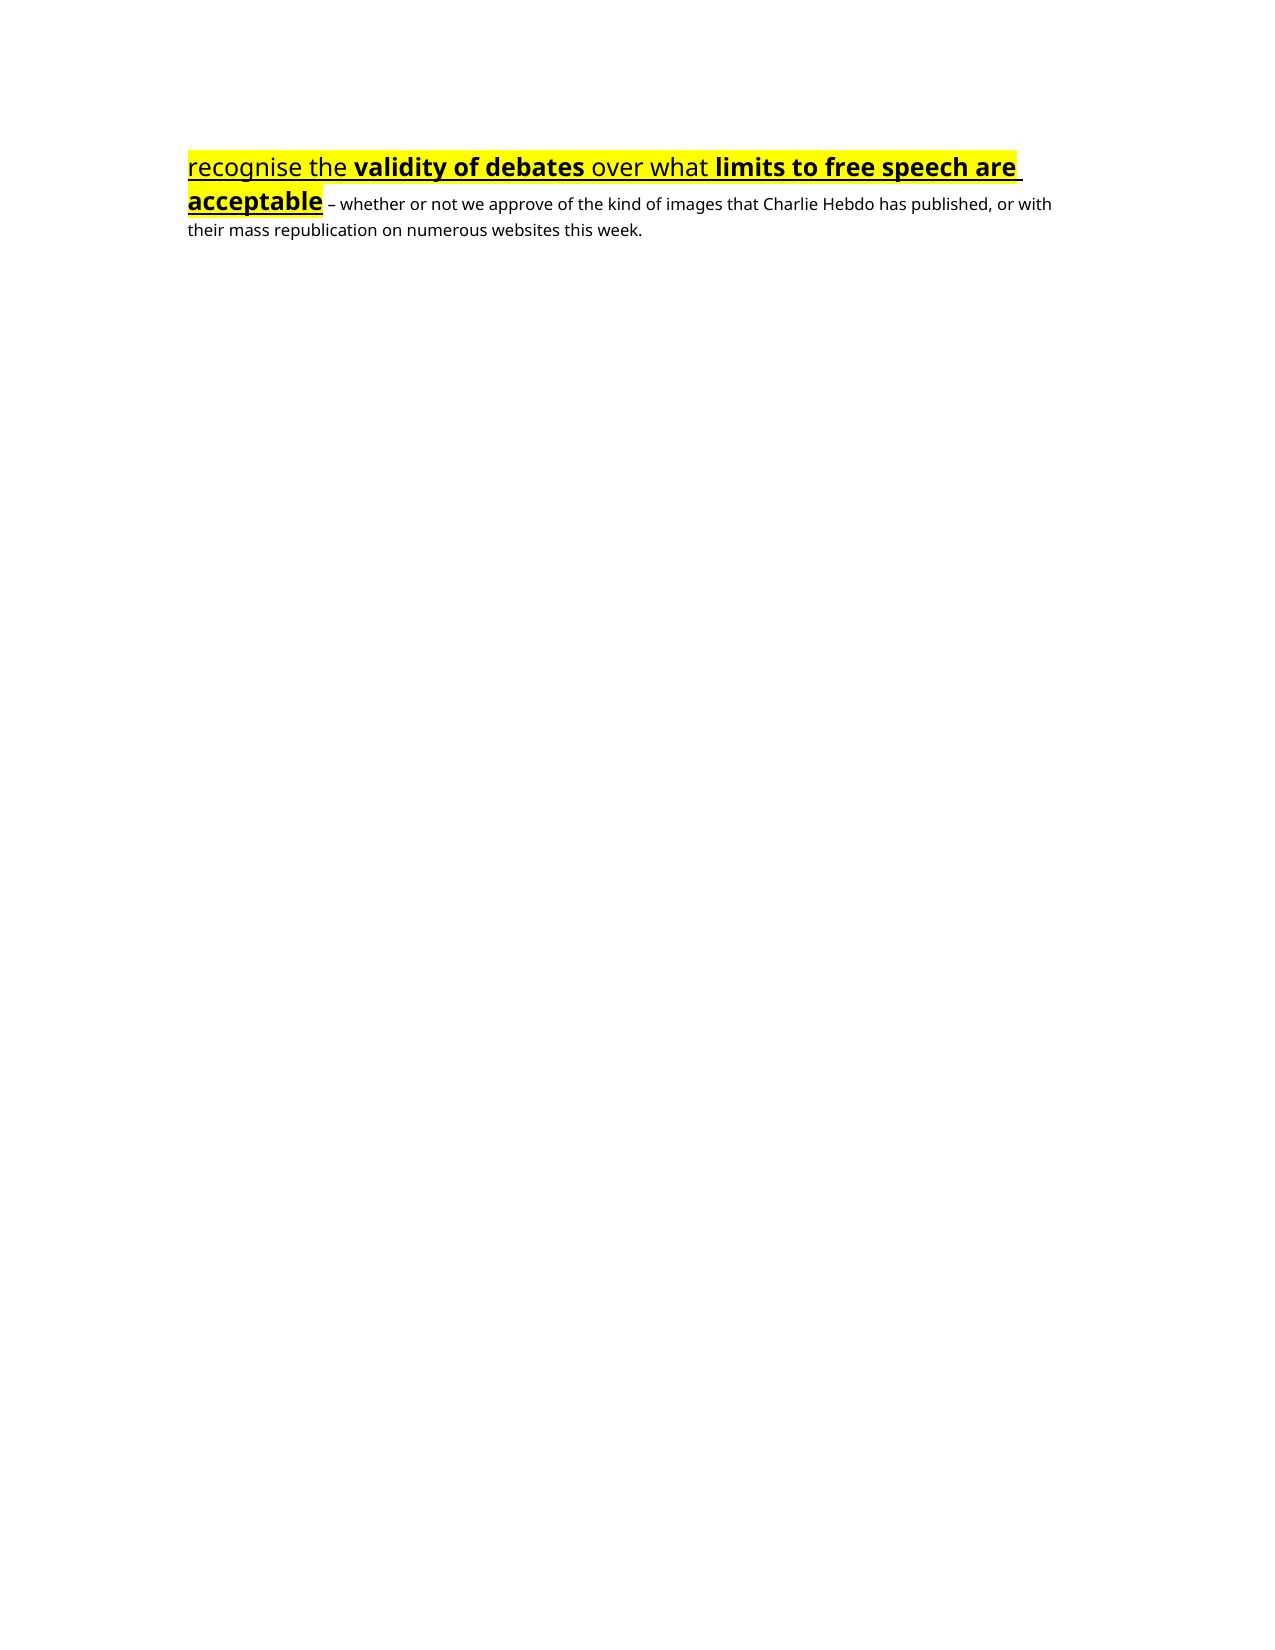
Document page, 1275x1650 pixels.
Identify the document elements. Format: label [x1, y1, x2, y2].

text [187, 150, 1087, 241]
